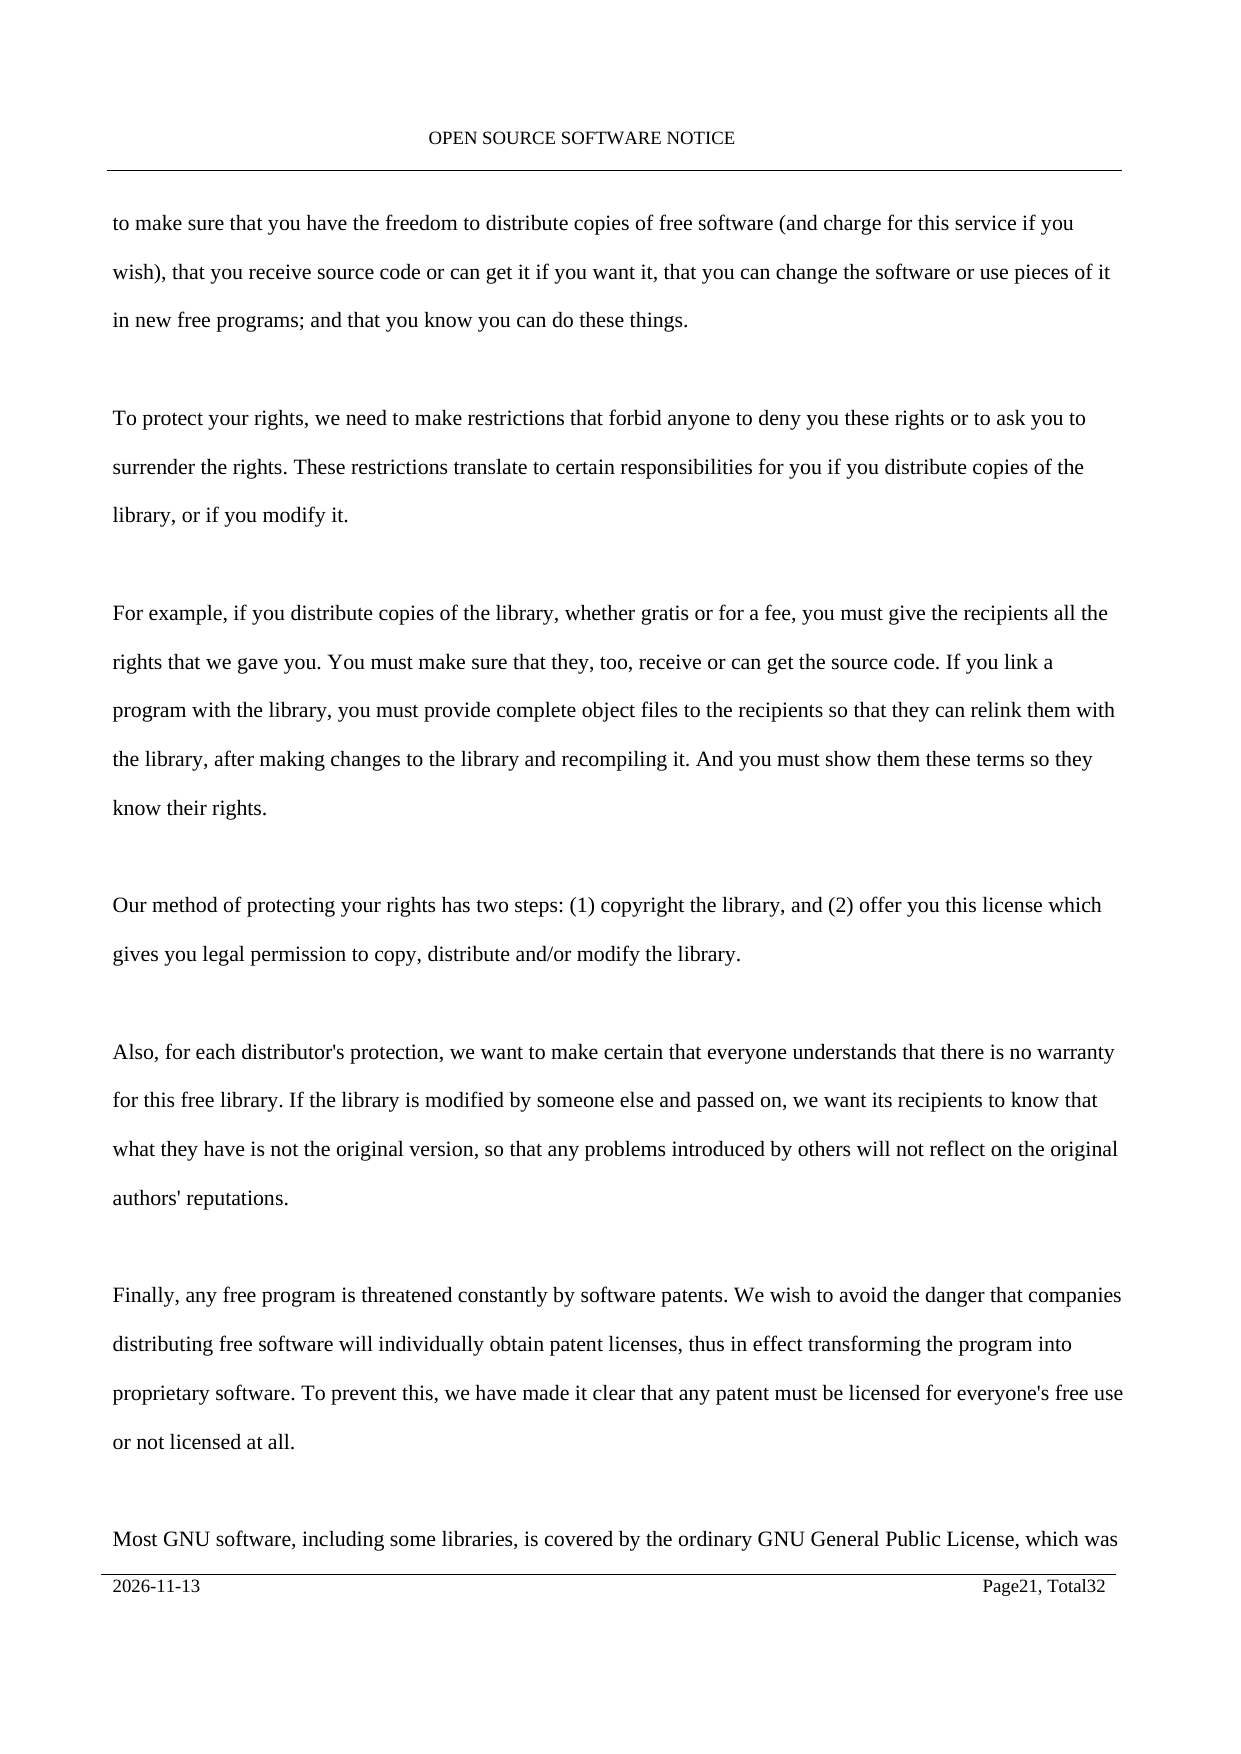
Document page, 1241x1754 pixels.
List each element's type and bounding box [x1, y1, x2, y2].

text [112, 206, 1128, 1555]
